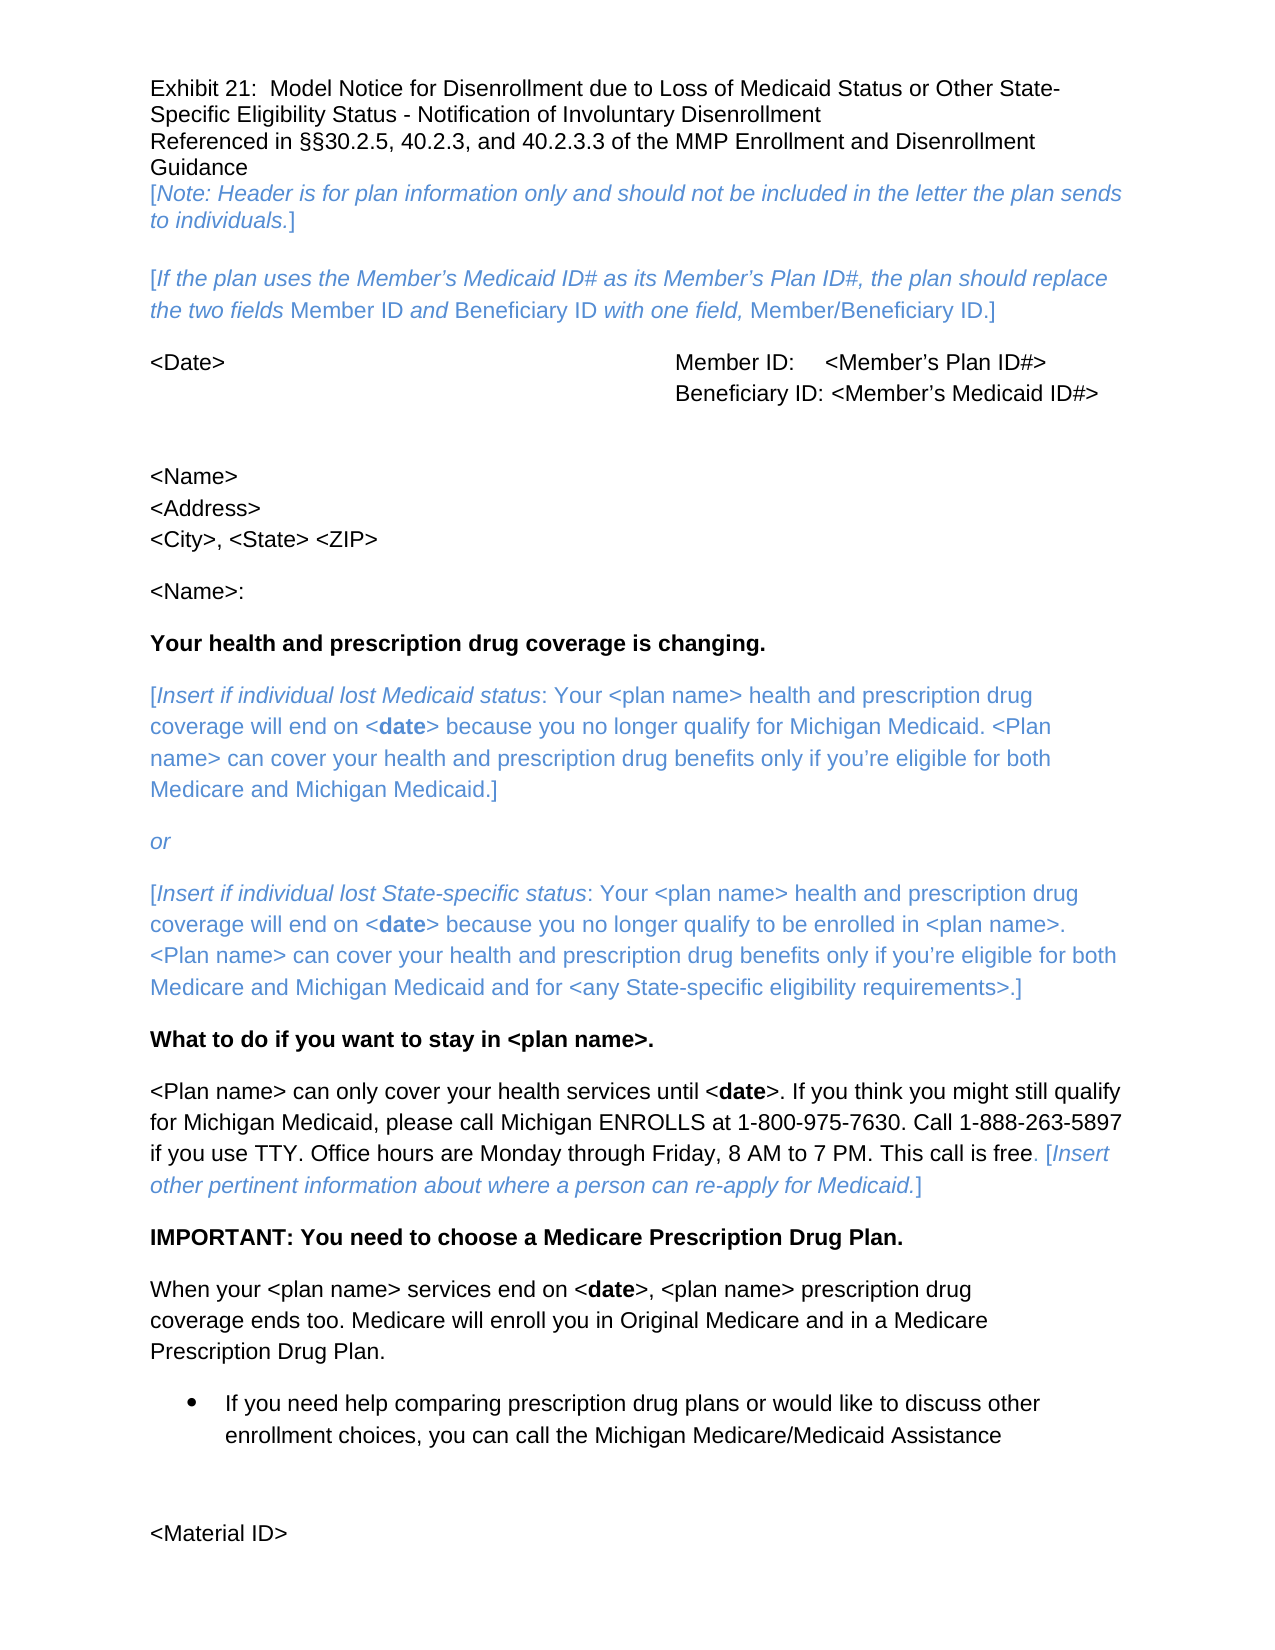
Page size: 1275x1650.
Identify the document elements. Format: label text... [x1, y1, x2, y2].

text or [150, 824, 1125, 856]
text <Date> Member ID: <Member’s Plan ID#> [150, 345, 1125, 376]
text What to do if you want to stay in <plan name>. [150, 1022, 1125, 1053]
text <Name>: [150, 574, 1125, 606]
text When your <plan name> services end on <date>, <plan name> prescription drug coverage ends too. Medicare will enroll you in Original Medicare and in a Medicare Prescription Drug Plan. [150, 1272, 1050, 1366]
text IMPORTANT: You need to choose a Medicare Prescription Drug Plan. [150, 1220, 1125, 1251]
text Your health and prescription drug coverage is changing. [150, 626, 1125, 658]
text <City>, <State> <ZIP> [150, 522, 1125, 553]
text Beneficiary ID: <Member’s Medicaid ID#> [150, 376, 1125, 408]
text [Insert if individual lost State-specific status: Your <plan name> health and prescription drug coverage will end on <date> because you no longer qualify to be enrolled in <plan name>. <Plan name> can cover your health and prescription drug benefits only if you’re eligible for both Medicare and Michigan Medicaid and for <any State-specific eligibility requirements>.] [150, 876, 1125, 1001]
text <Plan name> can only cover your health services until <date>. If you think you might still qualify for Michigan Medicaid, please call Michigan ENROLLS at 1-800-975-7630. Call 1-888-263-5897 if you use TTY. Office hours are Monday through Friday, 8 AM to 7 PM. This call is free. [Insert other pertinent information about where a person can re-apply for Medicaid.] [150, 1074, 1125, 1199]
text [Insert if individual lost Medicaid status: Your <plan name> health and prescription drug coverage will end on <date> because you no longer qualify for Michigan Medicaid. <Plan name> can cover your health and prescription drug benefits only if you’re eligible for both Medicare and Michigan Medicaid.] [150, 678, 1125, 803]
text <Name> [150, 460, 1125, 491]
text <Address> [150, 491, 1125, 522]
text [If the plan uses the Member’s Medicaid ID# as its Member’s Plan ID#, the plan should replace the two fields Member ID and Beneficiary ID with one field, Member/Beneficiary ID.] [150, 262, 1125, 324]
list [187, 1387, 1050, 1449]
